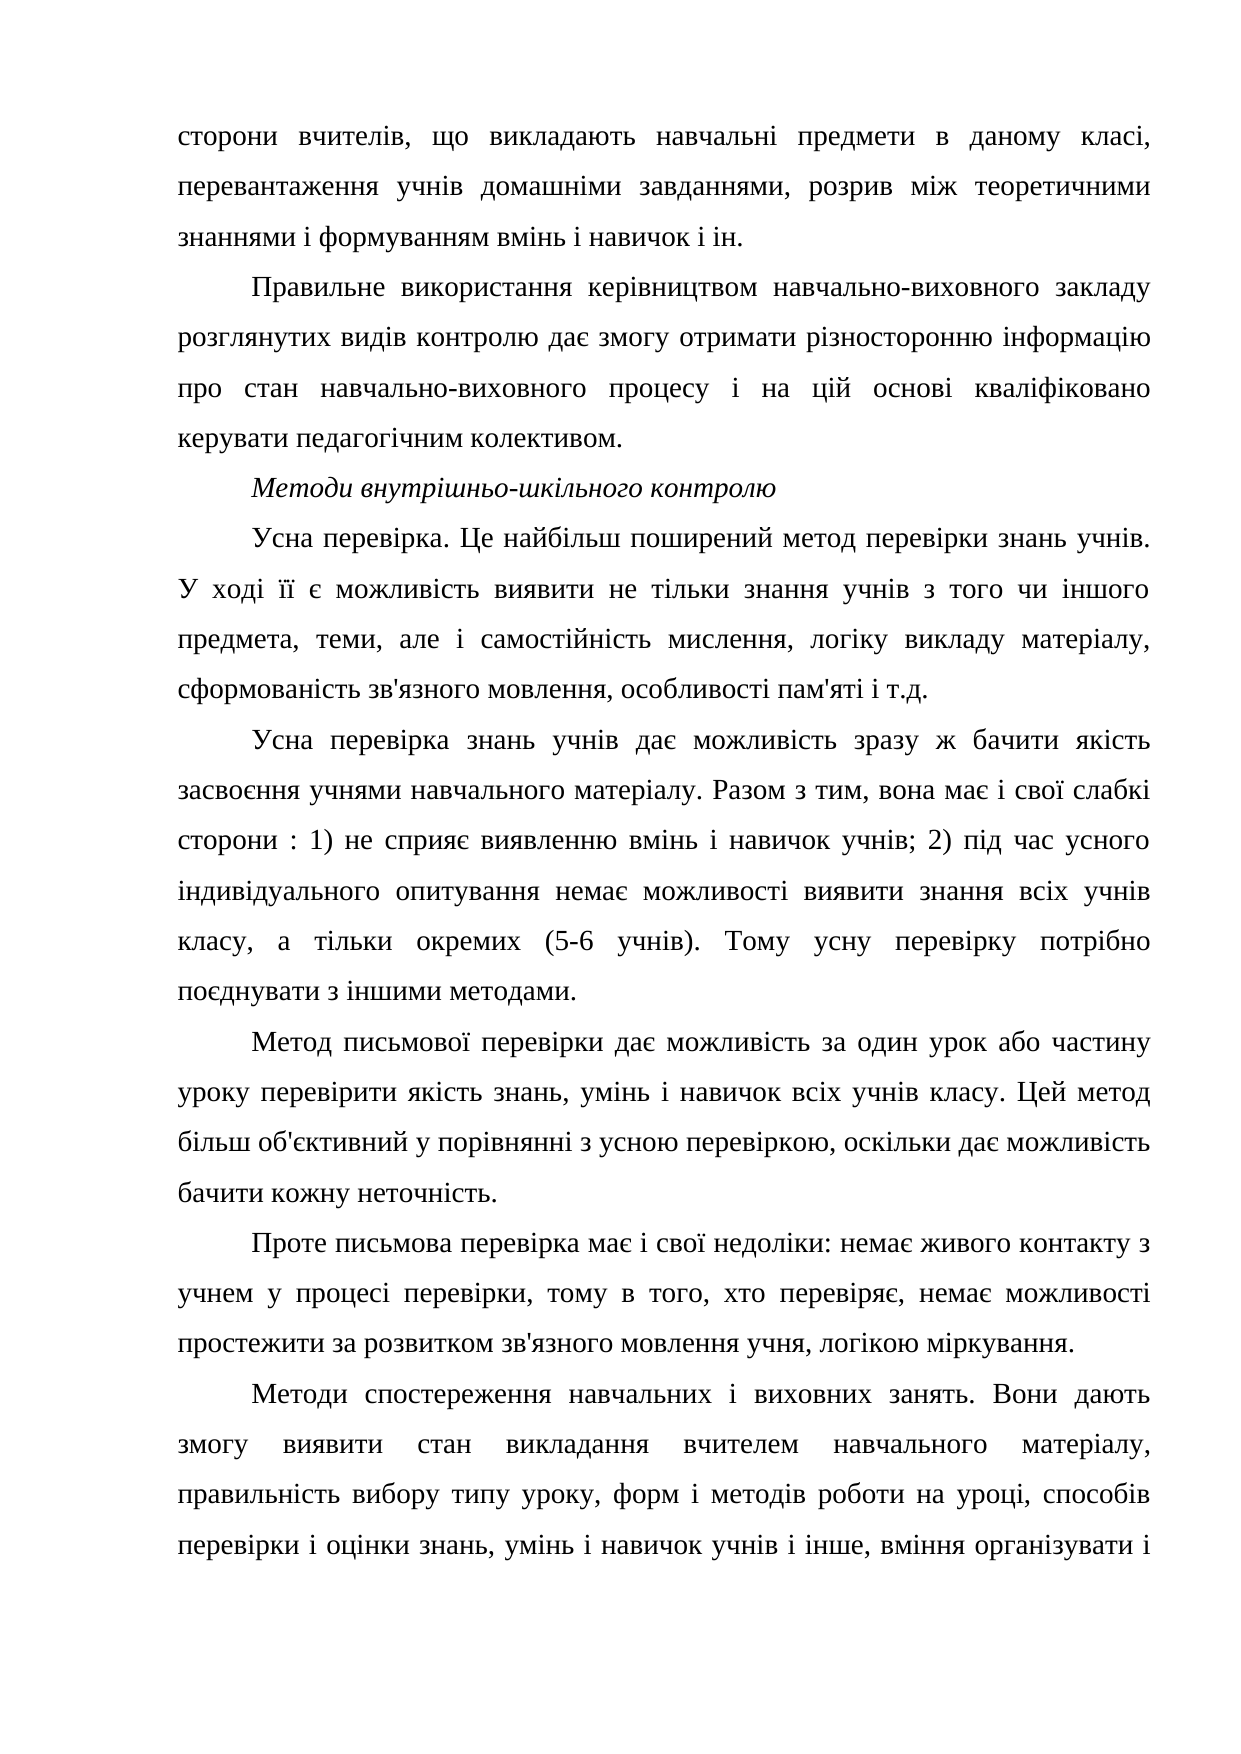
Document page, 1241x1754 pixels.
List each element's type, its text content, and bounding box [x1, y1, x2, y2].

text Усна перевірка. Це найбільш поширений метод перевірки знань учнів. У ході її є можливість виявити не тільки знання учнів з того чи іншого предмета, теми, але і самостійність мислення, логіку викладу матеріалу, сформованість зв'язного мовлення, особливості пам'яті і т.д. [177, 521, 1152, 705]
text Проте письмова перевірка має і свої недоліки: немає живого контакту з учнем у процесі перевірки, тому в того, хто перевіряє, немає можливості простежити за розвитком зв'язного мовлення учня, логікою міркування. [177, 1225, 1152, 1359]
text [177, 118, 1152, 252]
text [177, 1376, 1152, 1560]
text Правильне використання керівництвом навчально-виховного закладу розглянутих видів контролю дає змогу отримати різносторонню інформацію про стан навчально-виховного процесу і на цій основі кваліфіковано керувати педагогічним колективом. [177, 269, 1152, 453]
text Усна перевірка знань учнів дає можливість зразу ж бачити якість засвоєння учнями навчального матеріалу. Разом з тим, вона має і свої слабкі сторони : 1) не сприяє виявленню вмінь і навичок учнів; 2) під час усного індивідуального опитування немає можливості виявити знання всіх учнів класу, а тільки окремих (5-6 учнів). Тому усну перевірку потрібно поєднувати з іншими методами. [177, 722, 1152, 1007]
text Метод письмової перевірки дає можливість за один урок або частину уроку перевірити якість знань, умінь і навичок всіх учнів класу. Цей метод більш об'єктивний у порівнянні з усною перевіркою, оскільки дає можливість бачити кожну неточність. [177, 1024, 1152, 1208]
text Методи внутрішньо-шкільного контролю [177, 470, 1152, 504]
